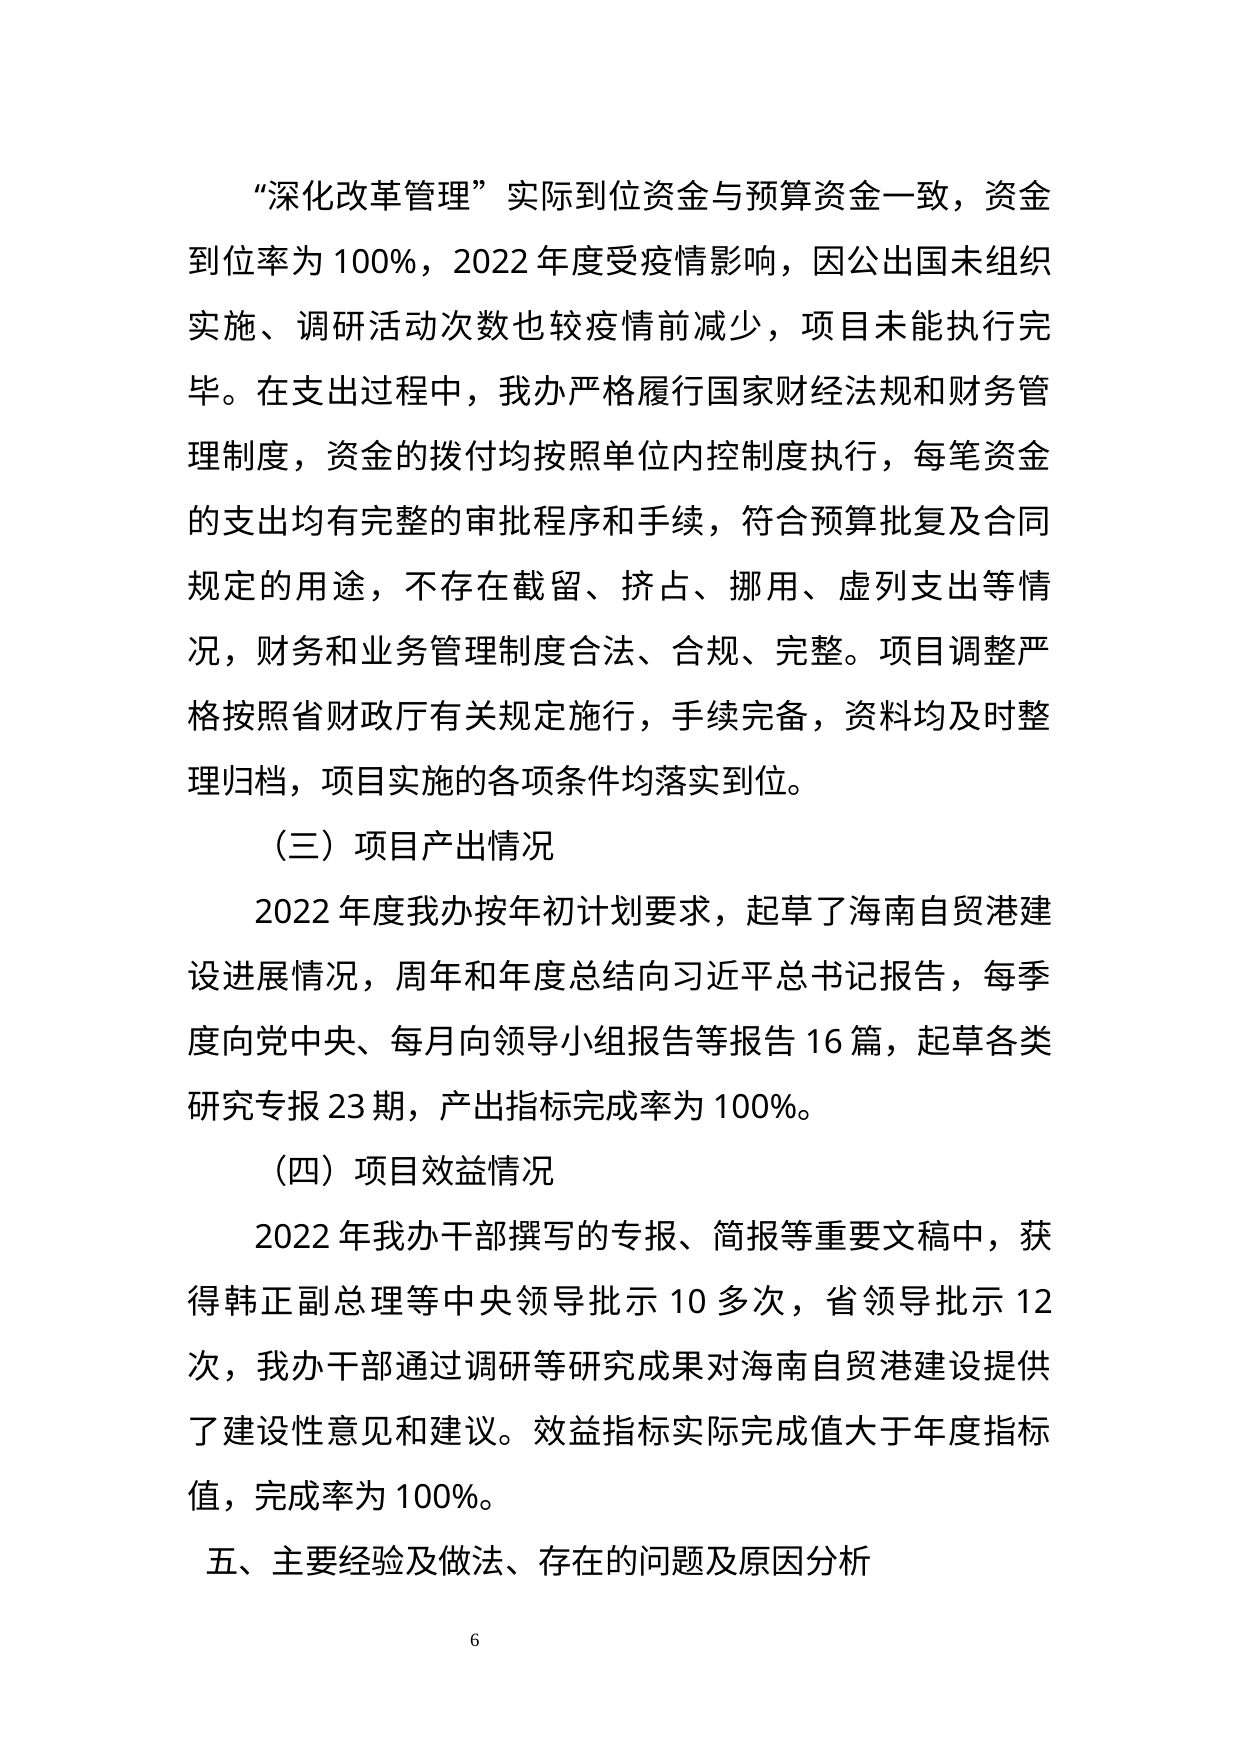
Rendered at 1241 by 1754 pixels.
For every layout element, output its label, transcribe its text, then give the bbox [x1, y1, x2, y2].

text （三）项目产出情况 [187, 812, 1053, 877]
text 2022年度我办按年初计划要求，起草了海南自贸港建设进展情况，周年和年度总结向习近平总书记报告，每季度向党中央、每月向领导小组报告等报告16篇，起草各类研究专报23期，产出指标完成率为100%。 [187, 877, 1053, 1137]
text （四）项目效益情况 [187, 1137, 1053, 1202]
text 2022年我办干部撰写的专报、简报等重要文稿中，获得韩正副总理等中央领导批示10多次，省领导批示12次，我办干部通过调研等研究成果对海南自贸港建设提供了建设性意见和建议。效益指标实际完成值大于年度指标值，完成率为100%。 [187, 1202, 1053, 1527]
list 五、主要经验及做法、存在的问题及原因分析 [187, 1527, 1053, 1592]
text “深化改革管理”实际到位资金与预算资金一致，资金到位率为100%，2022年度受疫情影响，因公出国未组织实施、调研活动次数也较疫情前减少，项目未能执行完毕。在支出过程中，我办严格履行国家财经法规和财务管理制度，资金的拨付均按照单位内控制度执行，每笔资金的支出均有完整的审批程序和手续，符合预算批复及合同规定的用途，不存在截留、挤占、挪用、虚列支出等情况，财务和业务管理制度合法、合规、完整。项目调整严格按照省财政厅有关规定施行，手续完备，资料均及时整理归档，项目实施的各项条件均落实到位。 [187, 162, 1053, 812]
